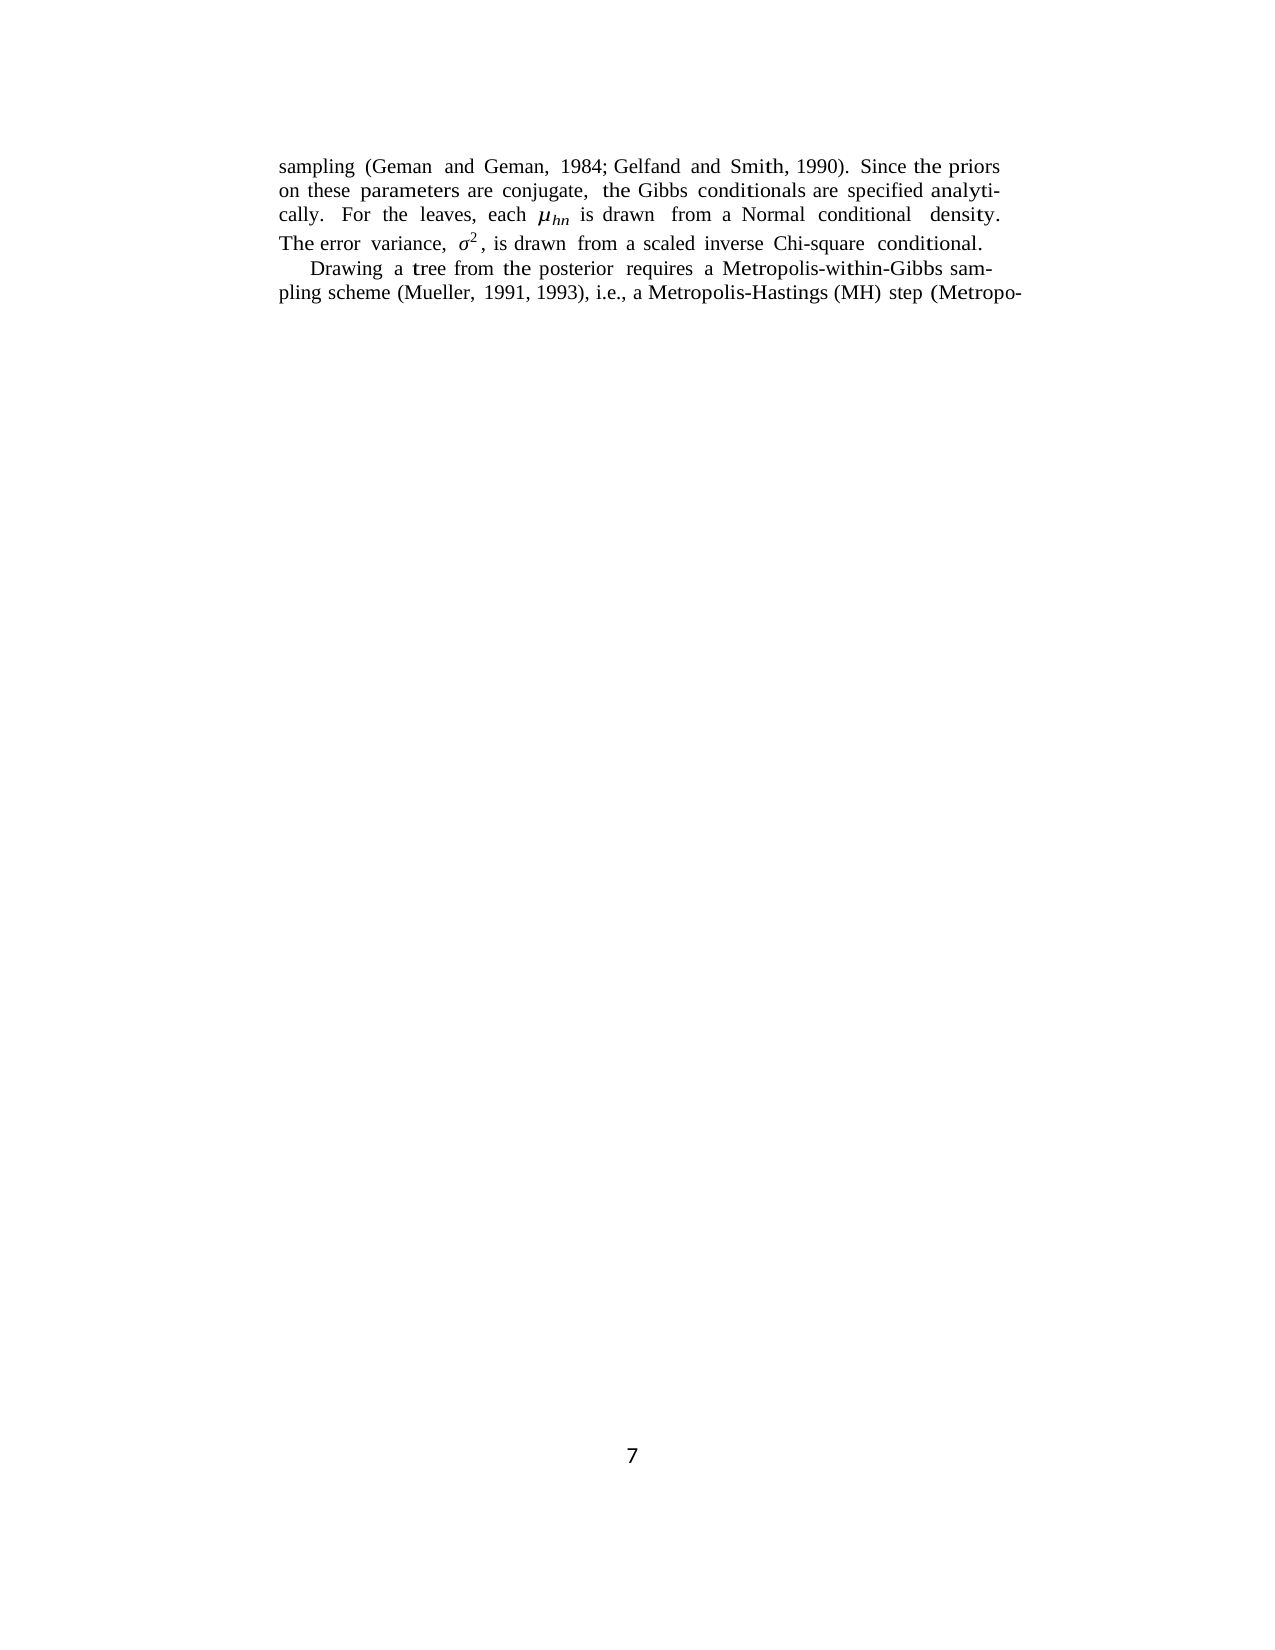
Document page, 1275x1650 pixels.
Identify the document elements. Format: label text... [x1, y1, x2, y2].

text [279, 154, 1001, 255]
text Drawing a tree from the posterior requires a Metropolis-within-Gibbs sam- pling scheme (Mueller, 1991, 1993), i.e., a Metropolis-Hastings (MH) step (Metropo- [279, 256, 1029, 304]
